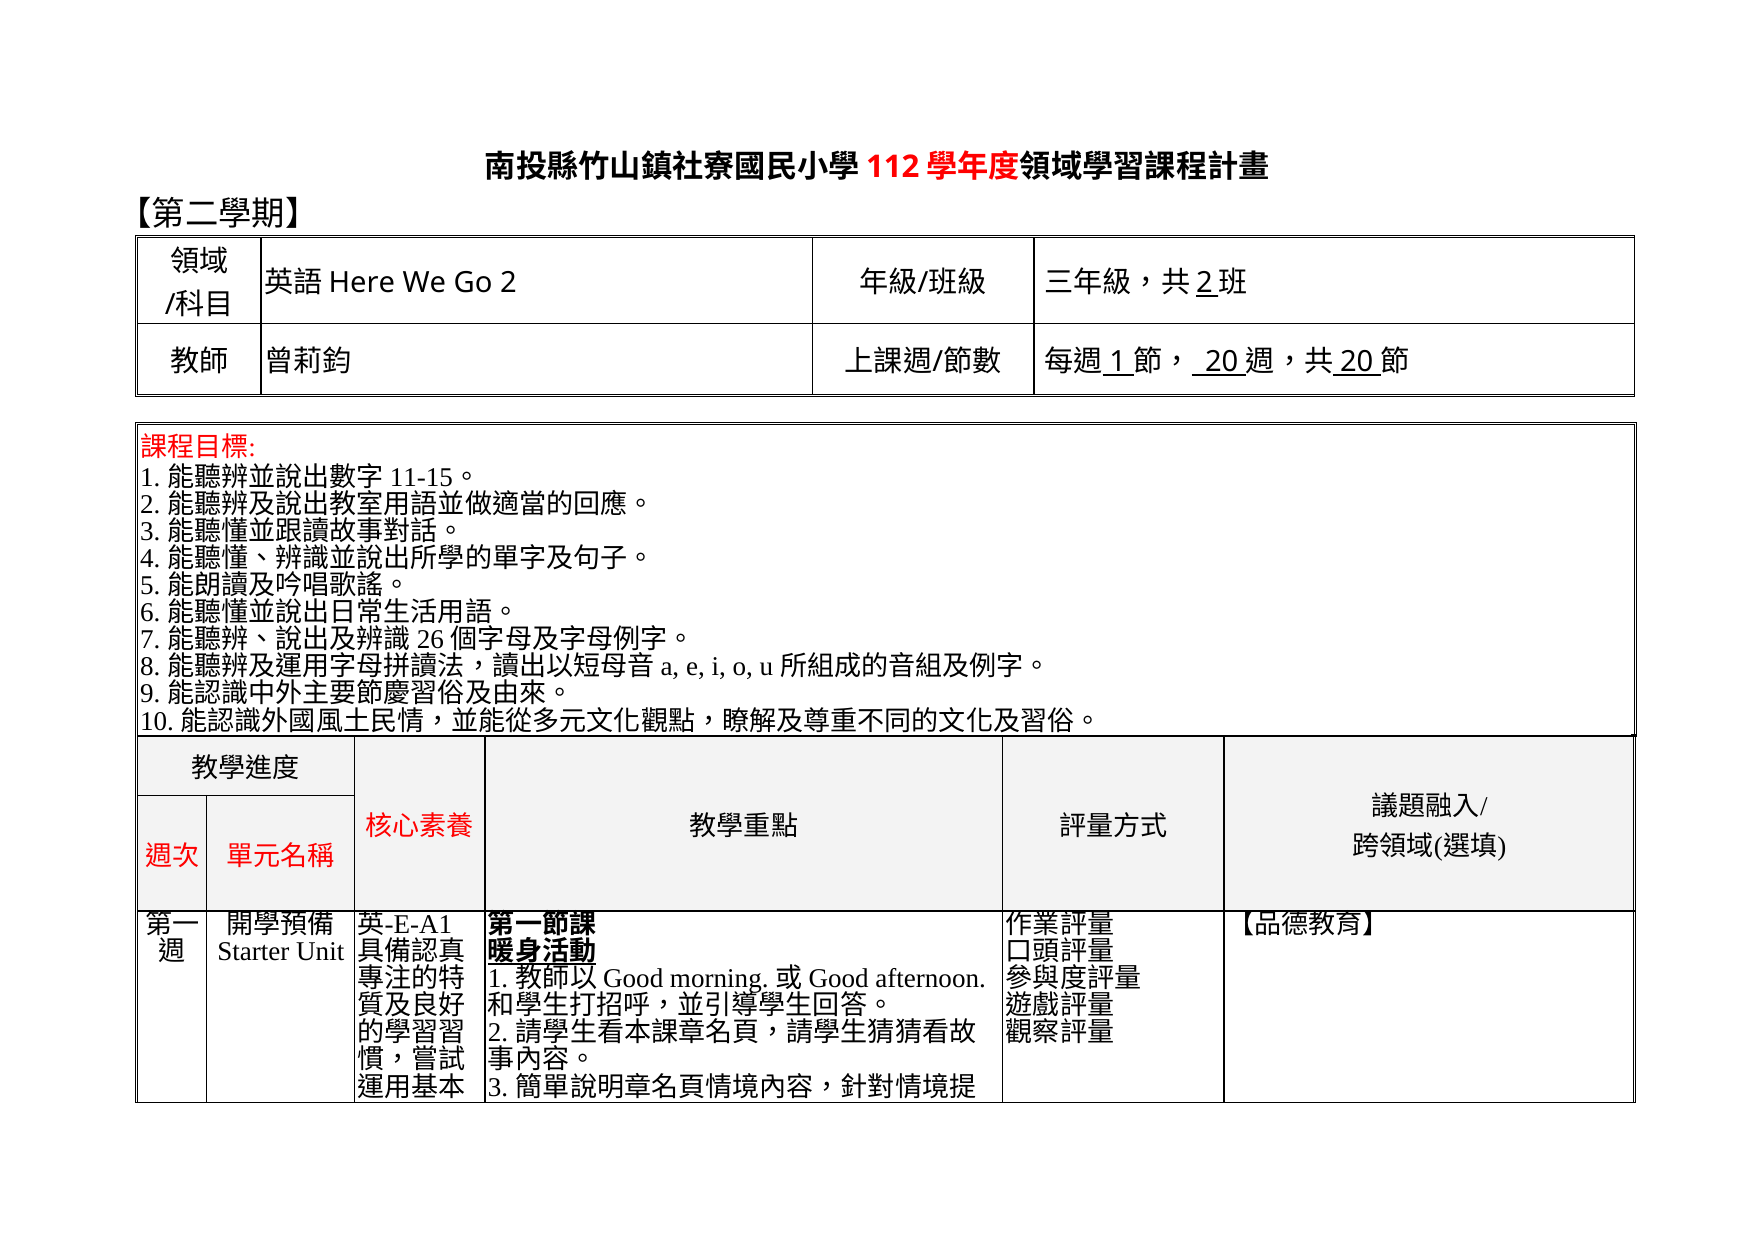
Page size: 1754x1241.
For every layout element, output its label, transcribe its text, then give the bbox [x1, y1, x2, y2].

table_cell 教學重點 [486, 737, 1002, 910]
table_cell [1003, 912, 1223, 1101]
table_cell 第一週 [138, 912, 206, 1101]
table_header 領域 /科目 [138, 238, 260, 323]
table_cell 議題融入/ 跨領域(選填) [1225, 737, 1633, 910]
table_header 年級/班級 [813, 238, 1033, 323]
table_cell 單元名稱 [207, 796, 354, 910]
table_cell 核心素養 [355, 737, 484, 910]
table_cell 【品德教育】 [1225, 912, 1633, 1101]
table_cell 曾莉鈞 [262, 324, 812, 393]
text 南投縣竹山鎮社寮國民小學112學年度領域學習課程計畫 [118, 141, 1636, 187]
table_cell 教師 [138, 324, 260, 393]
table_cell 每週 1 節， 20 週，共 20 節 [1035, 324, 1634, 393]
table_header 三年級，共2班 [1035, 238, 1634, 323]
table_cell 教學進度 [138, 737, 354, 795]
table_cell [355, 912, 484, 1101]
table_cell 評量方式 [1003, 737, 1223, 910]
table_cell 開學預備 Starter Unit [207, 912, 354, 1101]
table_header 英語Here We Go 2 [262, 238, 812, 323]
table_cell 週次 [138, 796, 206, 910]
table_header 課程目標: 1. 能聽辨並說出數字 11-15。 2. 能聽辨及說出教室用語並做適當的回應。 3. 能聽懂並跟讀故事對話。 4. 能聽懂、辨識並說出所學的單字及句子。 5. 能朗讀及吟唱歌謠。 6. 能聽懂並說出日常生活用語。 7. 能聽辨、說出及辨識 26 個字母及字母例字。 8. 能聽辨及運用字母拼讀法，讀出以短母音 a, e, i, o, u 所組成的音組及例字。 9. 能認識中外主要節慶習俗及由來。 10. 能認識外國風土民情，並能從多元文化觀點，瞭解及尊重不同的文化及習俗。 [138, 425, 1634, 735]
text 【第二學期】 [118, 187, 1636, 235]
table_cell 上課週/節數 [813, 324, 1033, 393]
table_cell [486, 912, 1002, 1101]
